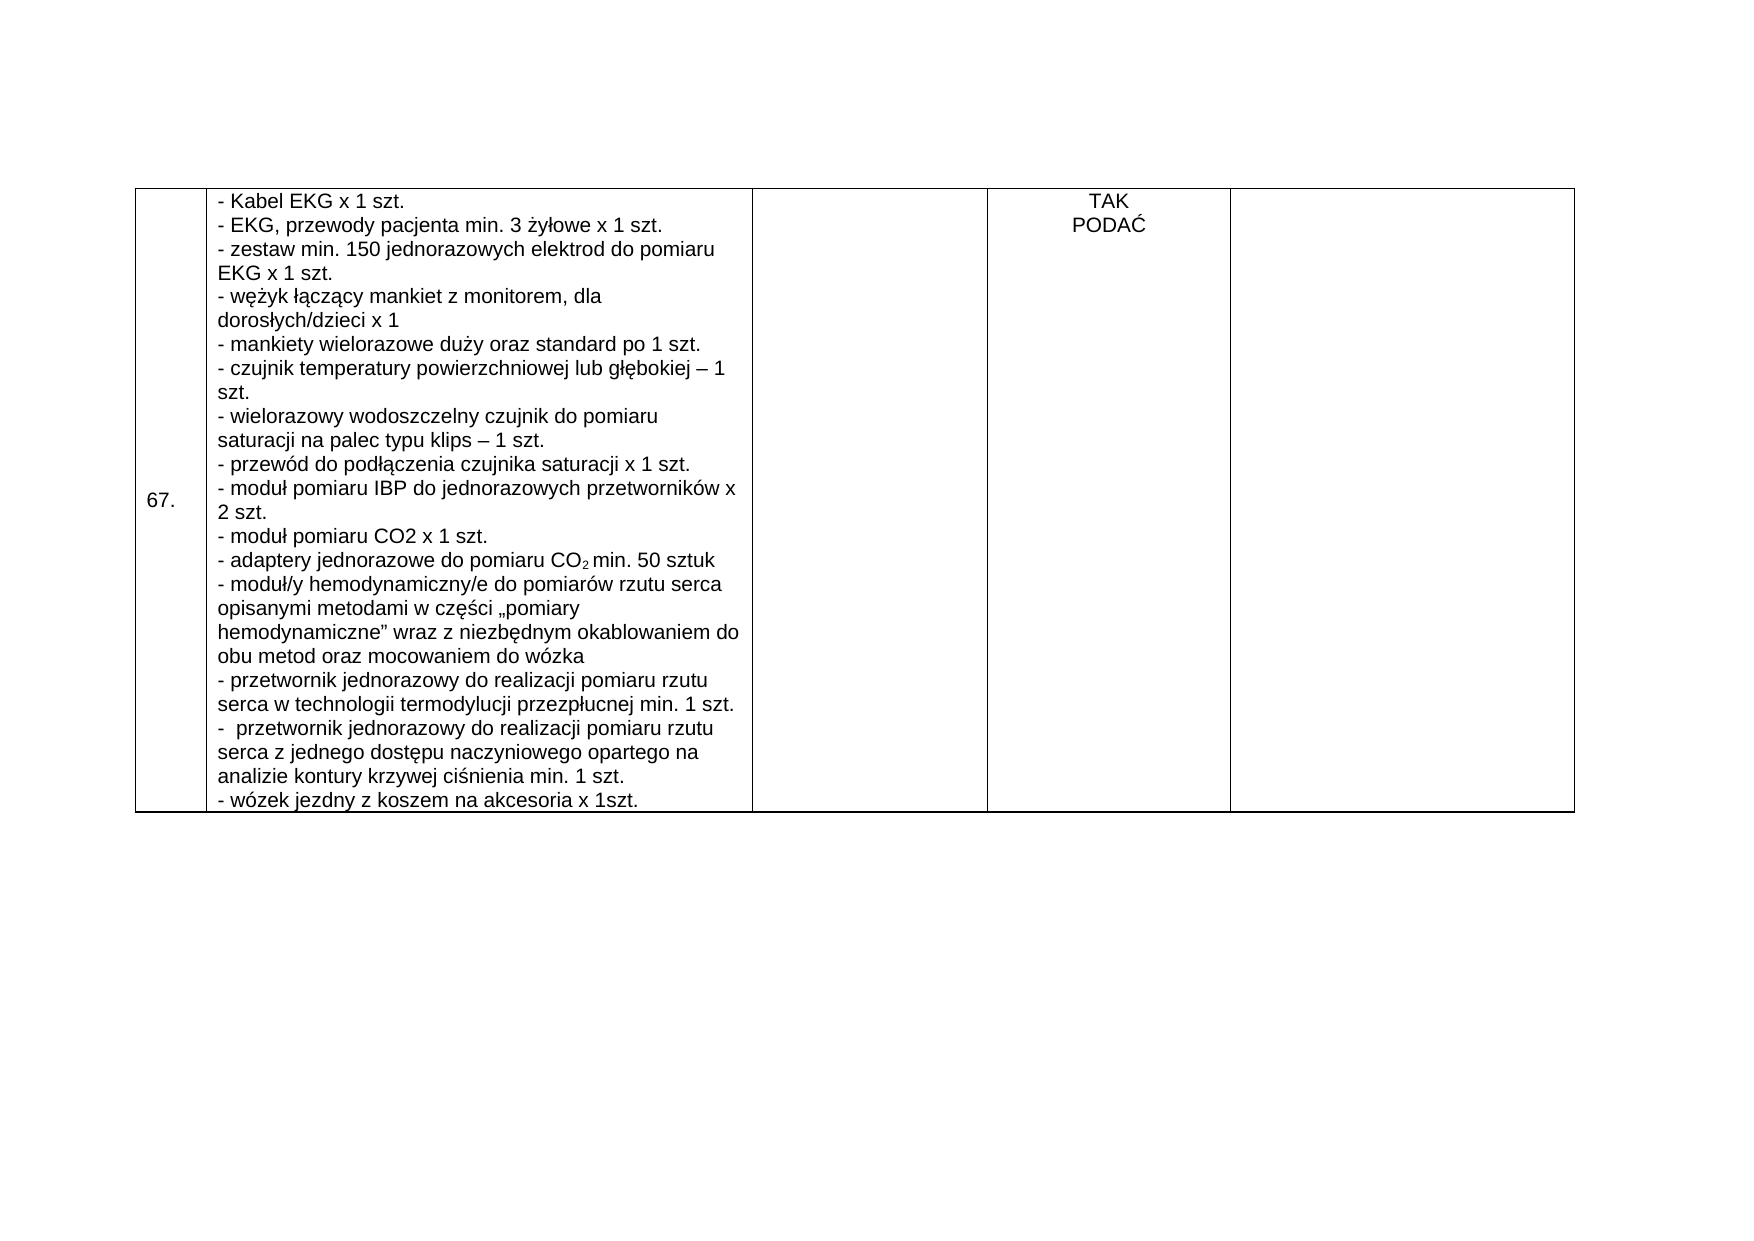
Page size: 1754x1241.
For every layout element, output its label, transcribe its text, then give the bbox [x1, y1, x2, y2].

table_cell [1231, 189, 1574, 811]
table_cell [136, 189, 206, 811]
table_cell - Kabel EKG x 1 szt. - EKG, przewody pacjenta min. 3 żyłowe x 1 szt. - zestaw min. 150 jednorazowych elektrod do pomiaru EKG x 1 szt. - wężyk łączący mankiet z monitorem, dla dorosłych/dzieci x 1 - mankiety wielorazowe duży oraz standard po 1 szt. - czujnik temperatury powierzchniowej lub głębokiej – 1 szt. - wielorazowy wodoszczelny czujnik do pomiaru saturacji na palec typu klips – 1 szt. - przewód do podłączenia czujnika saturacji x 1 szt. - moduł pomiaru IBP do jednorazowych przetworników x 2 szt. - moduł pomiaru CO2 x 1 szt. - adaptery jednorazowe do pomiaru CO2 min. 50 sztuk - moduł/y hemodynamiczny/e do pomiarów rzutu serca opisanymi metodami w części „pomiary hemodynamiczne” wraz z niezbędnym okablowaniem do obu metod oraz mocowaniem do wózka - przetwornik jednorazowy do realizacji pomiaru rzutu serca w technologii termodylucji przezpłucnej min. 1 szt. - przetwornik jednorazowy do realizacji pomiaru rzutu serca z jednego dostępu naczyniowego opartego na analizie kontury krzywej ciśnienia min. 1 szt. - wózek jezdny z koszem na akcesoria x 1szt. [207, 189, 752, 811]
table_cell [753, 189, 987, 811]
table_cell TAK PODAĆ [988, 189, 1230, 811]
